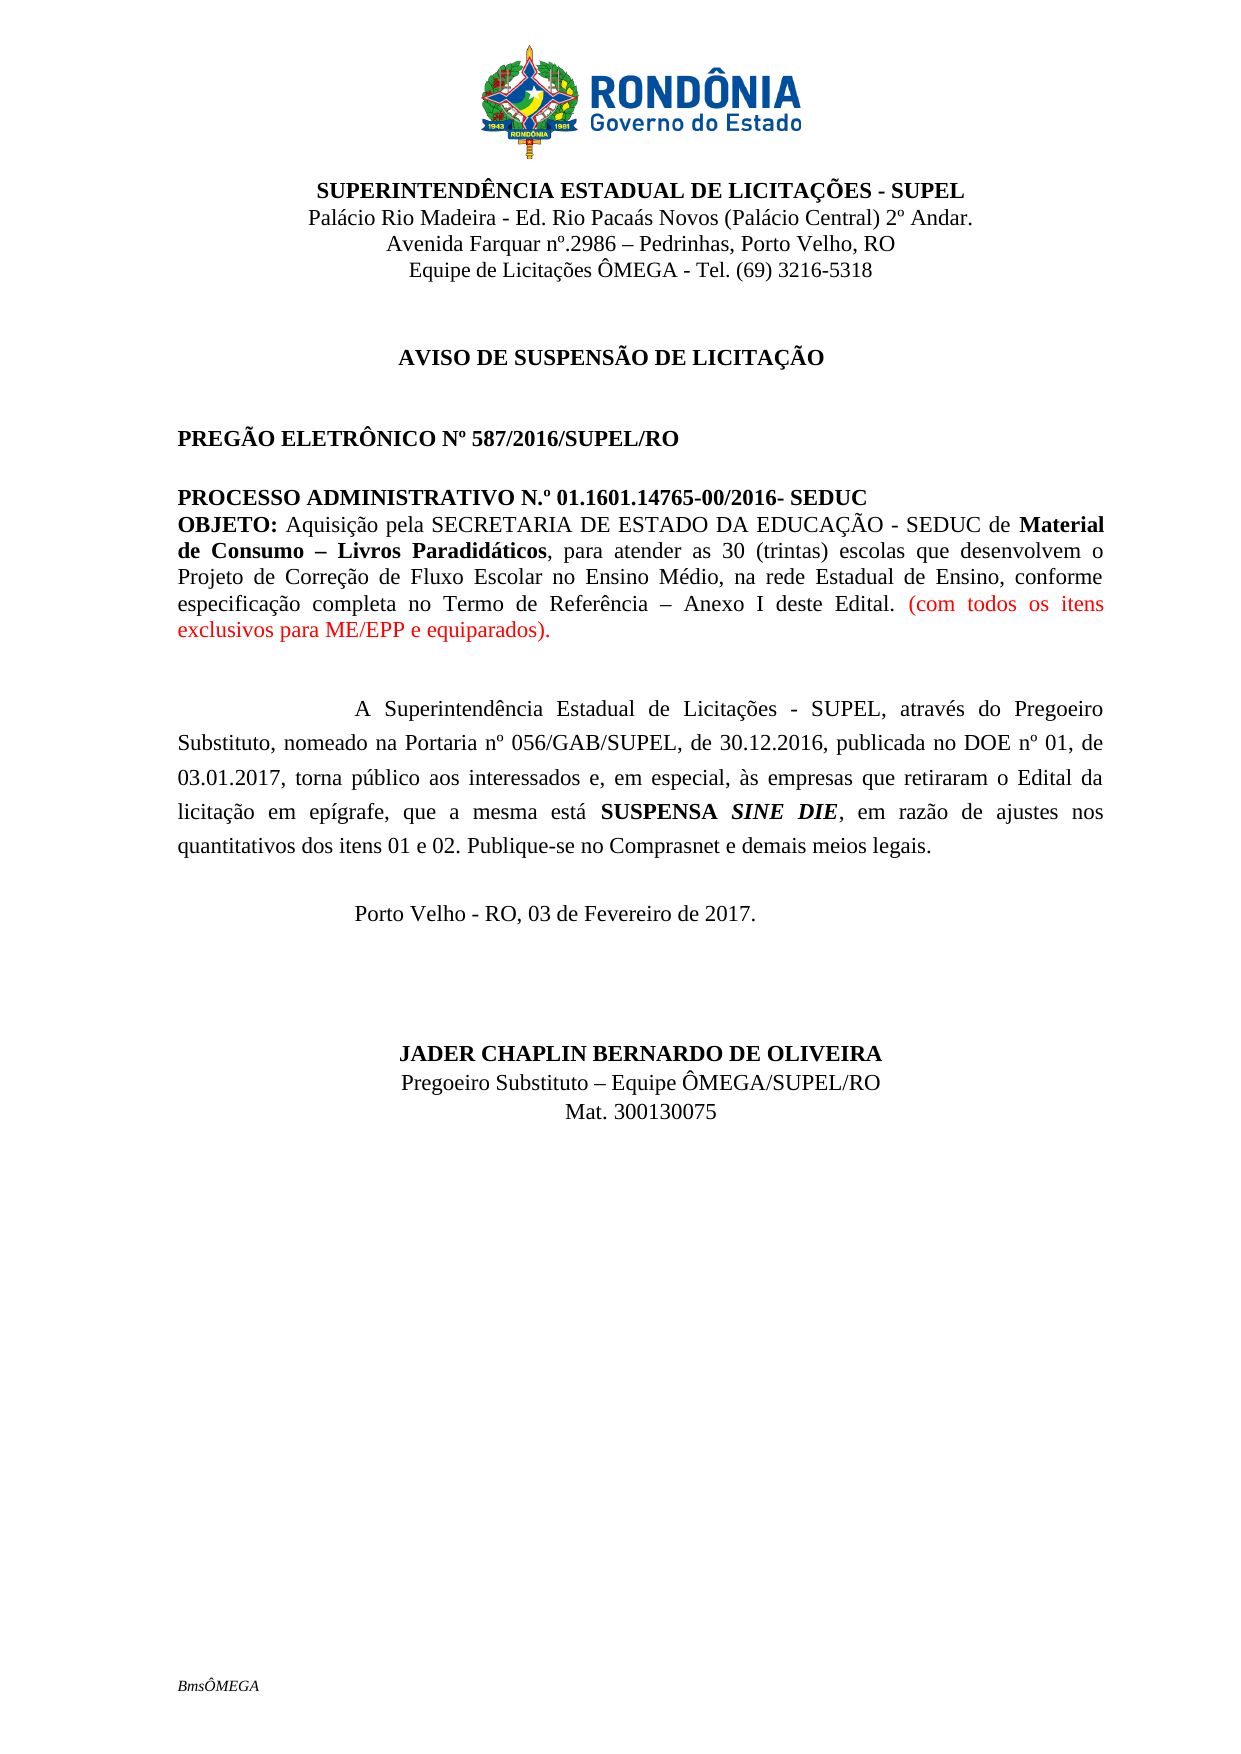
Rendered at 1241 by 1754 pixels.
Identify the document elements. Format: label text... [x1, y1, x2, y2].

picture [480, 44, 801, 159]
text JADER CHAPLIN BERNARDO DE OLIVEIRA [177, 1040, 1104, 1066]
text Pregoeiro Substituto – Equipe ÔMEGA/SUPEL/RO [177, 1069, 1104, 1095]
subtitle AVISO DE SUSPENSÃO DE LICITAÇÃO [177, 344, 1045, 370]
text OBJETO: Aquisição pela SECRETARIA DE ESTADO DA EDUCAÇÃO - SEDUC de Material de Consumo – Livros Paradidáticos, para atender as 30 (trintas) escolas que desenvolvem o Projeto de Correção de Fluxo Escolar no Ensino Médio, na rede Estadual de Ensino, conforme especificação completa no Termo de Referência – Anexo I deste Edital. (com todos os itens exclusivos para ME/EPP e equiparados). [177, 511, 1104, 642]
subtitle PREGÃO ELETRÔNICO Nº 587/2016/SUPEL/RO [177, 425, 1104, 452]
text A Superintendência Estadual de Licitações - SUPEL, através do Pregoeiro Substituto, nomeado na Portaria nº 056/GAB/SUPEL, de 30.12.2016, publicada no DOE nº 01, de 03.01.2017, torna público aos interessados e, em especial, às empresas que retiraram o Edital da licitação em epígrafe, que a mesma está SUSPENSA SINE DIE, em razão de ajustes nos quantitativos dos itens 01 e 02. Publique-se no Comprasnet e demais meios legais. [177, 695, 1104, 858]
text Porto Velho - RO, 03 de Fevereiro de 2017. [177, 900, 1104, 927]
text PROCESSO ADMINISTRATIVO N.º 01.1601.14765-00/2016- SEDUC [177, 484, 1107, 511]
text Mat. 300130075 [177, 1098, 1104, 1124]
